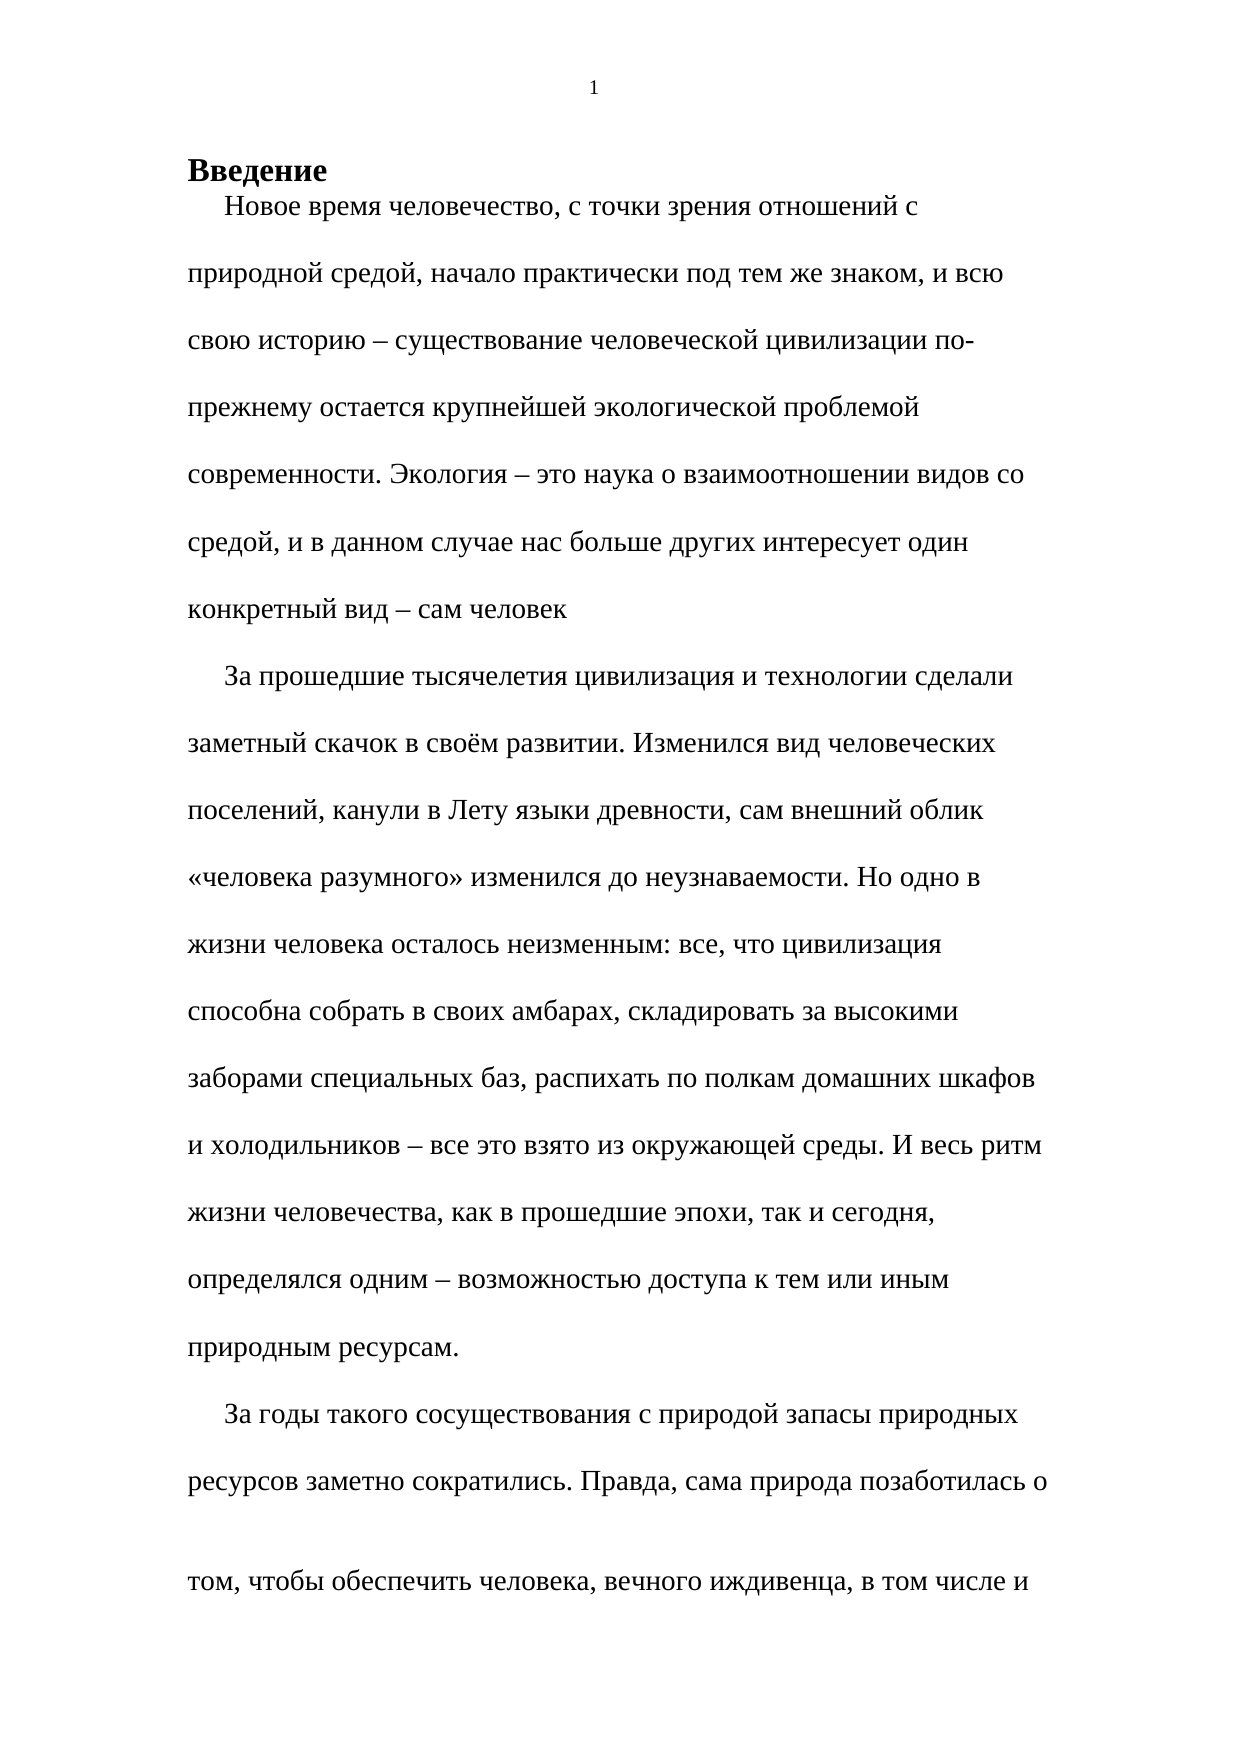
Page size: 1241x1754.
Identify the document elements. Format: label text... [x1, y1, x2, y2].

text Новое время человечество, с точки зрения отношений с [187, 188, 1053, 222]
text За прошедшие тысячелетия цивилизация и технологии сделали [187, 658, 1053, 691]
text заборами специальных баз, распихать по полкам домашних шкафов [187, 1060, 1053, 1094]
text Введение [187, 150, 1053, 188]
text жизни человека осталось неизменным: все, что цивилизация [187, 926, 1053, 960]
text поселений, канули в Лету языки древности, сам внешний облик [187, 792, 1053, 826]
text жизни человечества, как в прошедшие эпохи, так и сегодня, [187, 1194, 1053, 1228]
text том, чтобы обеспечить человека, вечного иждивенца, в том числе и [187, 1563, 1053, 1597]
text прежнему остается крупнейшей экологической проблемой [187, 389, 1053, 423]
text ресурсов заметно сократились. Правда, сама природа позаботилась о [187, 1463, 1053, 1496]
text «человека разумного» изменился до неузнаваемости. Но одно в [187, 859, 1053, 893]
text конкретный вид – сам человек [187, 591, 1053, 624]
text и холодильников – все это взято из окружающей среды. И весь ритм [187, 1127, 1053, 1161]
text природным ресурсам. [187, 1329, 1053, 1362]
text свою историю – существование человеческой цивилизации по- [187, 322, 1053, 356]
text природной средой, начало практически под тем же знаком, и всю [187, 255, 1053, 289]
text современности. Экология – это наука о взаимоотношении видов со [187, 457, 1053, 490]
text определялся одним – возможностью доступа к тем или иным [187, 1262, 1053, 1295]
text заметный скачок в своём развитии. Изменился вид человеческих [187, 725, 1053, 758]
text средой, и в данном случае нас больше других интересует один [187, 524, 1053, 557]
text способна собрать в своих амбарах, складировать за высокими [187, 993, 1053, 1027]
text За годы такого сосуществования с природой запасы природных [187, 1396, 1053, 1429]
